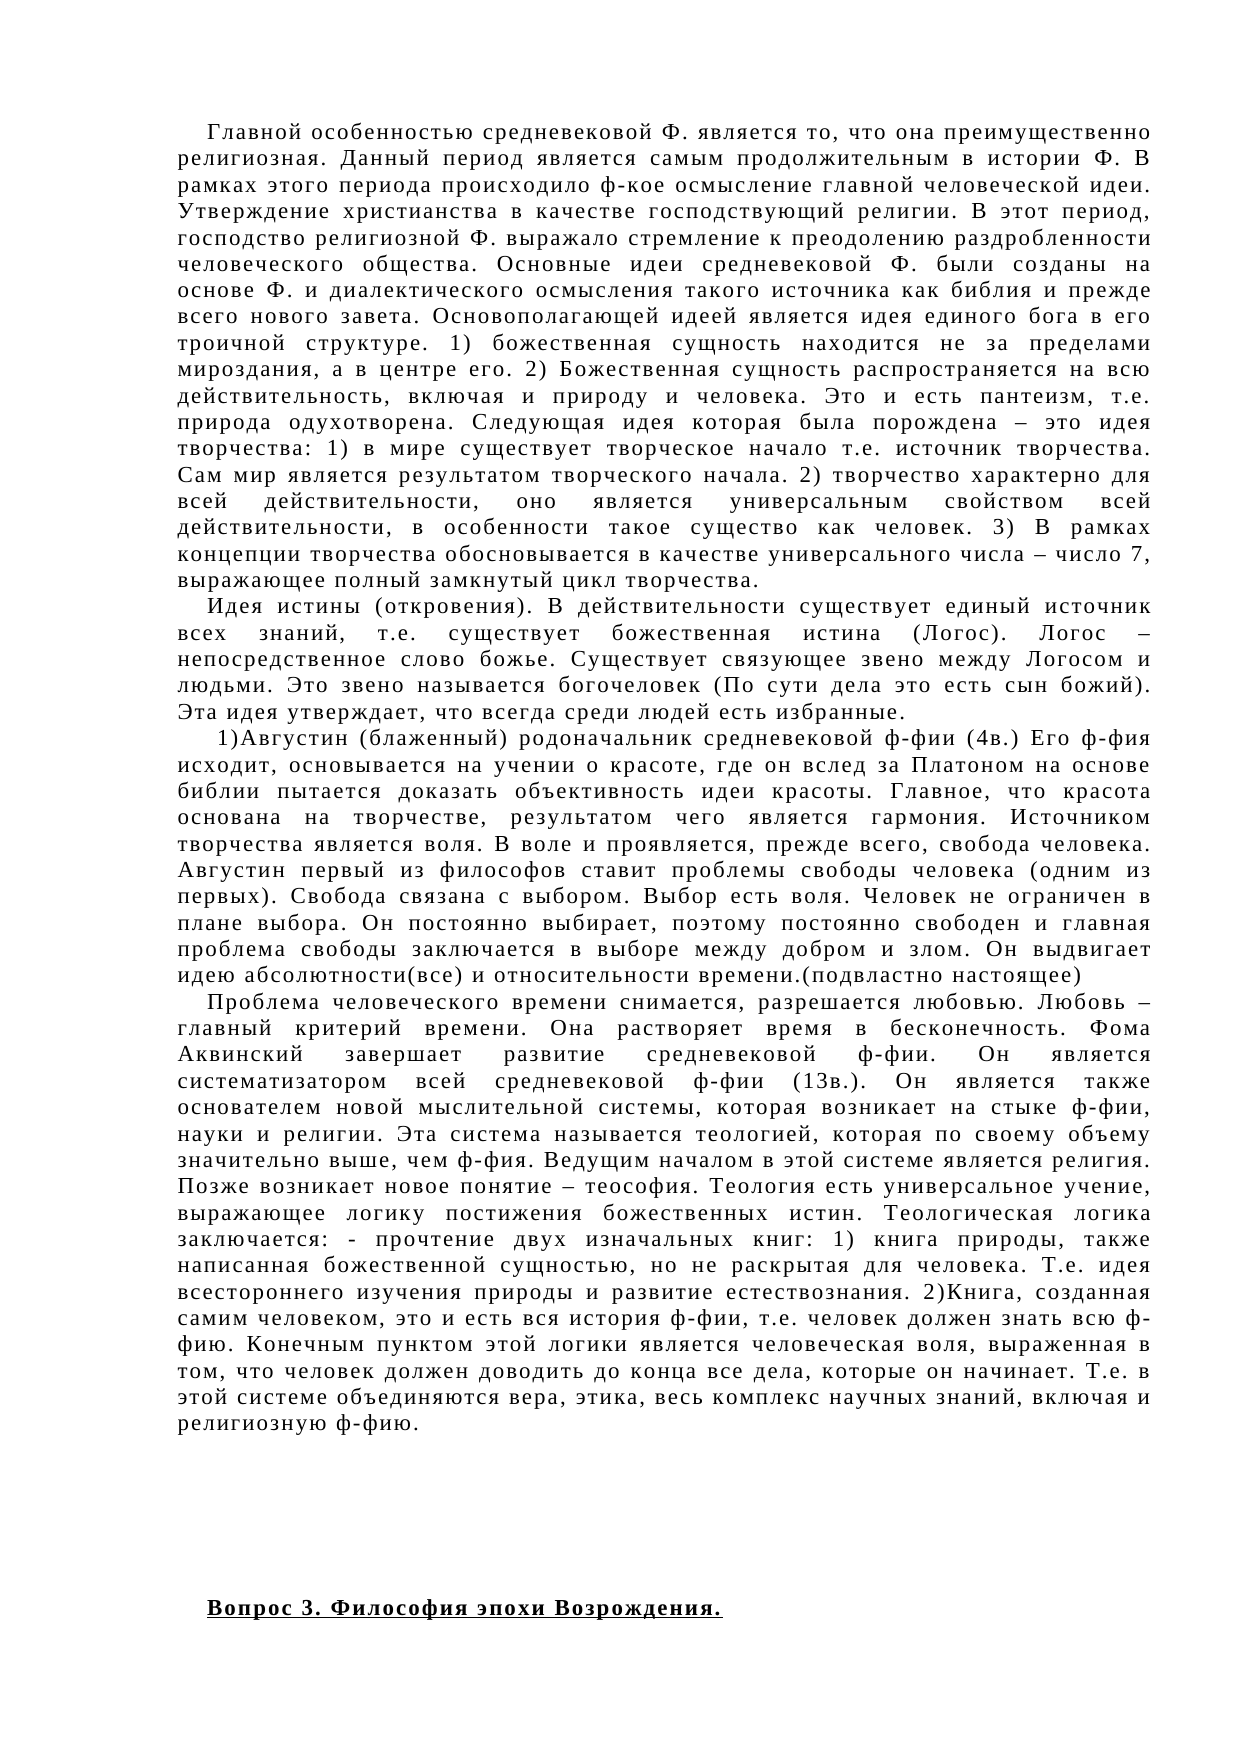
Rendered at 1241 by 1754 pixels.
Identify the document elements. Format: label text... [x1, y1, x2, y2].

text Вопрос 3. Философия эпохи Возрождения. [177, 1594, 1152, 1620]
text Главной особенностью средневековой Ф. является то, что она преимущественно религиозная. Данный период является самым продолжительным в истории Ф. В рамках этого периода происходило ф-кое осмысление главной человеческой идеи. Утверждение христианства в качестве господствующий религии. В этот период, господство религиозной Ф. выражало стремление к преодолению раздробленности человеческого общества. Основные идеи средневековой Ф. были созданы на основе Ф. и диалектического осмысления такого источника как библия и прежде всего нового завета. Основополагающей идеей является идея единого бога в его троичной структуре. 1) божественная сущность находится не за пределами мироздания, а в центре его. 2) Божественная сущность распространяется на всю действительность, включая и природу и человека. Это и есть пантеизм, т.е. природа одухотворена. Следующая идея которая была порождена – это идея творчества: 1) в мире существует творческое начало т.е. источник творчества. Сам мир является результатом творческого начала. 2) творчество характерно для всей действительности, оно является универсальным свойством всей действительности, в особенности такое существо как человек. 3) В рамках концепции творчества обосновывается в качестве универсального числа – число 7, выражающее полный замкнутый цикл творчества. [177, 118, 1152, 592]
text 1)Августин (блаженный) родоначальник средневековой ф-фии (4в.) Его ф-фия исходит, основывается на учении о красоте, где он вслед за Платоном на основе библии пытается доказать объективность идеи красоты. Главное, что красота основана на творчестве, результатом чего является гармония. Источником творчества является воля. В воле и проявляется, прежде всего, свобода человека. Августин первый из философов ставит проблемы свободы человека (одним из первых). Свобода связана с выбором. Выбор есть воля. Человек не ограничен в плане выбора. Он постоянно выбирает, поэтому постоянно свободен и главная проблема свободы заключается в выборе между добром и злом. Он выдвигает идею абсолютности(все) и относительности времени.(подвластно настоящее) [177, 724, 1152, 988]
text Идея истины (откровения). В действительности существует единый источник всех знаний, т.е. существует божественная истина (Логос). Логос – непосредственное слово божье. Существует связующее звено между Логосом и людьми. Это звено называется богочеловек (По сути дела это есть сын божий). Эта идея утверждает, что всегда среди людей есть избранные. [177, 592, 1152, 724]
text Проблема человеческого времени снимается, разрешается любовью. Любовь – главный критерий времени. Она растворяет время в бесконечность. Фома Аквинский завершает развитие средневековой ф-фии. Он является систематизатором всей средневековой ф-фии (13в.). Он является также основателем новой мыслительной системы, которая возникает на стыке ф-фии, науки и религии. Эта система называется теологией, которая по своему объему значительно выше, чем ф-фия. Ведущим началом в этой системе является религия. Позже возникает новое понятие – теософия. Теология есть универсальное учение, выражающее логику постижения божественных истин. Теологическая логика заключается: - прочтение двух изначальных книг: 1) книга природы, также написанная божественной сущностью, но не раскрытая для человека. Т.е. идея всестороннего изучения природы и развитие естествознания. 2)Книга, созданная самим человеком, это и есть вся история ф-фии, т.е. человек должен знать всю ф-фию. Конечным пунктом этой логики является человеческая воля, выраженная в том, что человек должен доводить до конца все дела, которые он начинает. Т.е. в этой системе объединяются вера, этика, весь комплекс научных знаний, включая и религиозную ф-фию. [177, 988, 1152, 1436]
